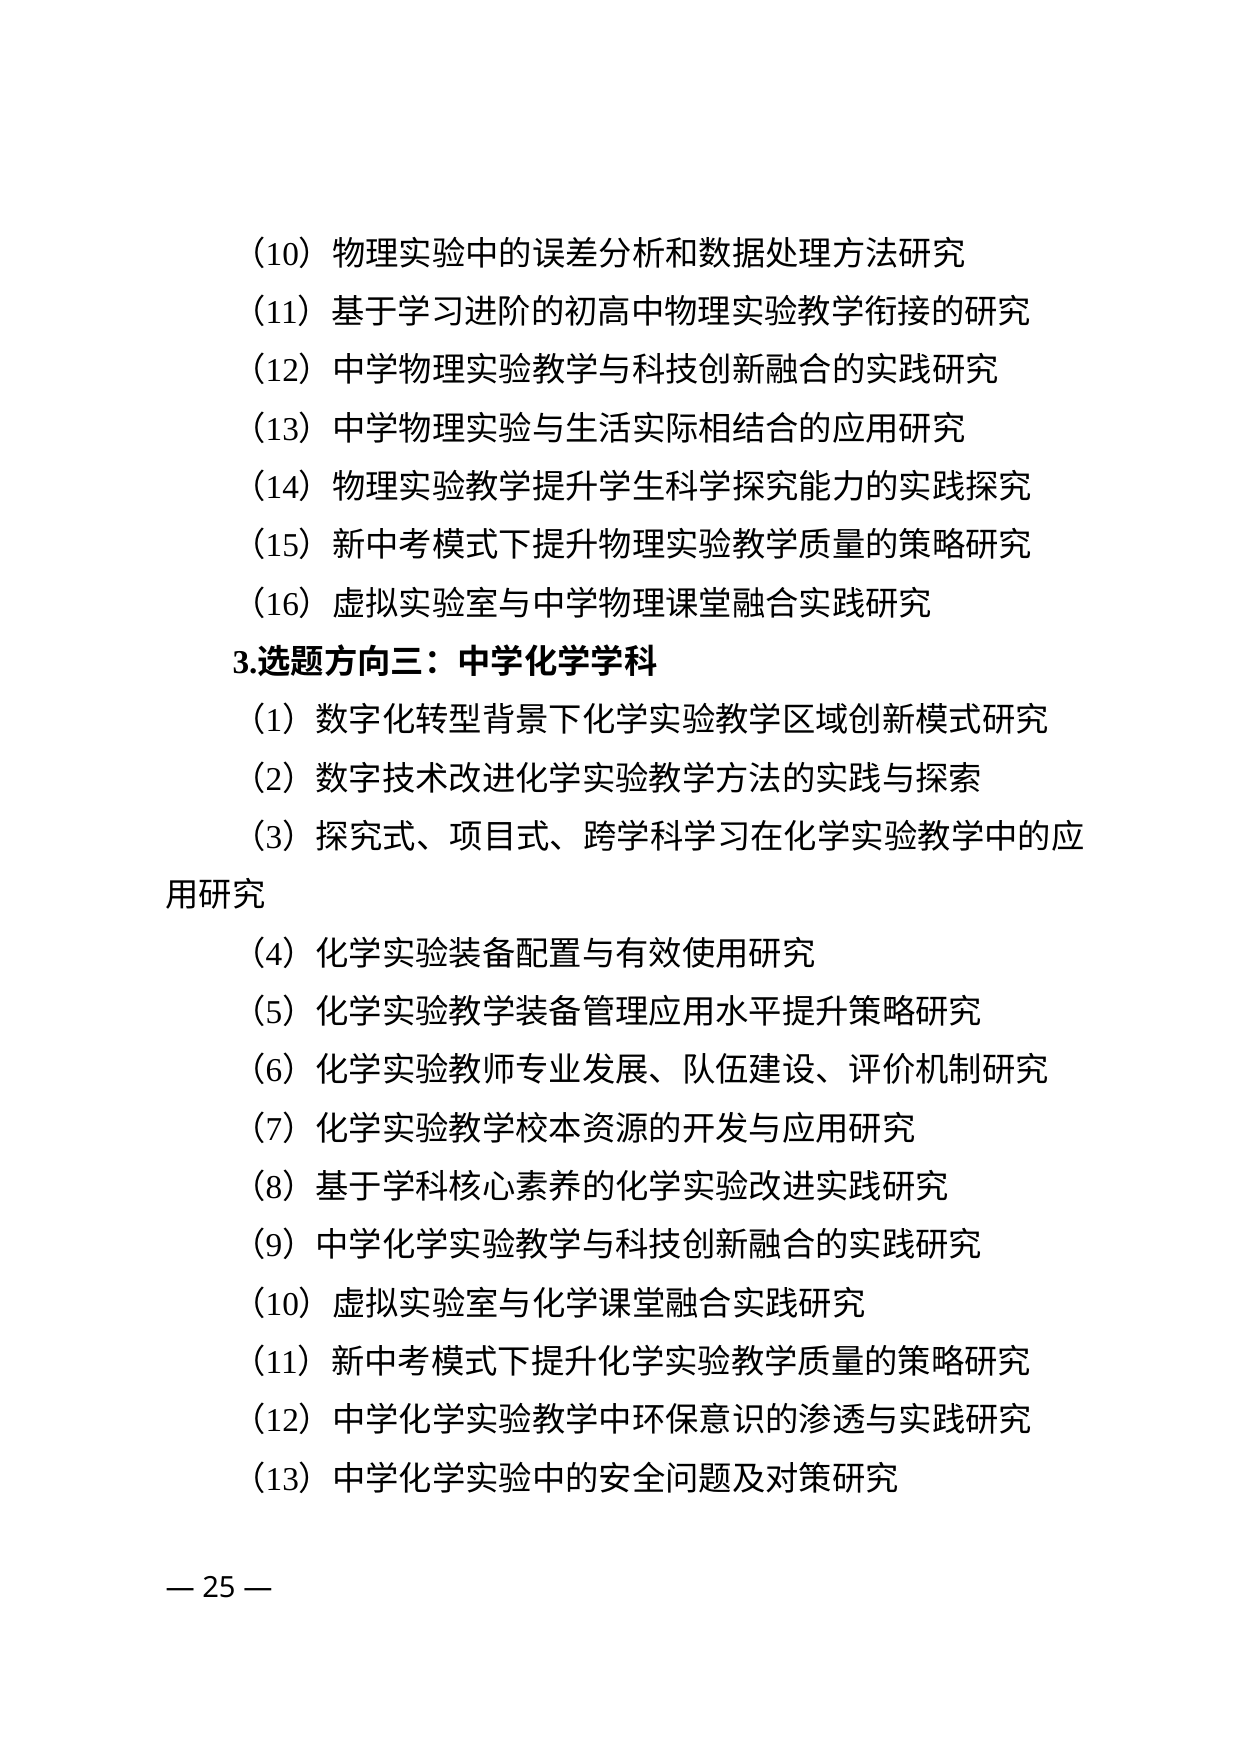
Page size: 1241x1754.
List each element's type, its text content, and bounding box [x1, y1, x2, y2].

list （13）中学化学实验中的安全问题及对策研究 [165, 1443, 1087, 1502]
list （15）新中考模式下提升物理实验教学质量的策略研究 [165, 510, 1087, 568]
list （12）中学化学实验教学中环保意识的渗透与实践研究 [165, 1385, 1087, 1443]
list （1）数字化转型背景下化学实验教学区域创新模式研究 [165, 685, 1087, 743]
list （5）化学实验教学装备管理应用水平提升策略研究 [165, 977, 1087, 1035]
list （13）中学物理实验与生活实际相结合的应用研究 [165, 393, 1087, 452]
list （6）化学实验教师专业发展、队伍建设、评价机制研究 [165, 1035, 1087, 1093]
list （10）物理实验中的误差分析和数据处理方法研究 [165, 218, 1087, 277]
list （4）化学实验装备配置与有效使用研究 [165, 918, 1087, 977]
list （7）化学实验教学校本资源的开发与应用研究 [165, 1093, 1087, 1152]
list （2）数字技术改进化学实验教学方法的实践与探索 [165, 743, 1087, 802]
list （11）新中考模式下提升化学实验教学质量的策略研究 [165, 1327, 1087, 1385]
list （12）中学物理实验教学与科技创新融合的实践研究 [165, 335, 1087, 393]
list （9）中学化学实验教学与科技创新融合的实践研究 [165, 1210, 1087, 1268]
list 3.选题方向三：中学化学学科 [165, 627, 1087, 685]
list （10）虚拟实验室与化学课堂融合实践研究 [165, 1268, 1087, 1327]
list （8）基于学科核心素养的化学实验改进实践研究 [165, 1152, 1087, 1210]
list （3）探究式、项目式、跨学科学习在化学实验教学中的应用研究 [165, 802, 1087, 918]
list （16）虚拟实验室与中学物理课堂融合实践研究 [165, 568, 1087, 627]
list （14）物理实验教学提升学生科学探究能力的实践探究 [165, 452, 1087, 510]
list （11）基于学习进阶的初高中物理实验教学衔接的研究 [165, 277, 1087, 335]
